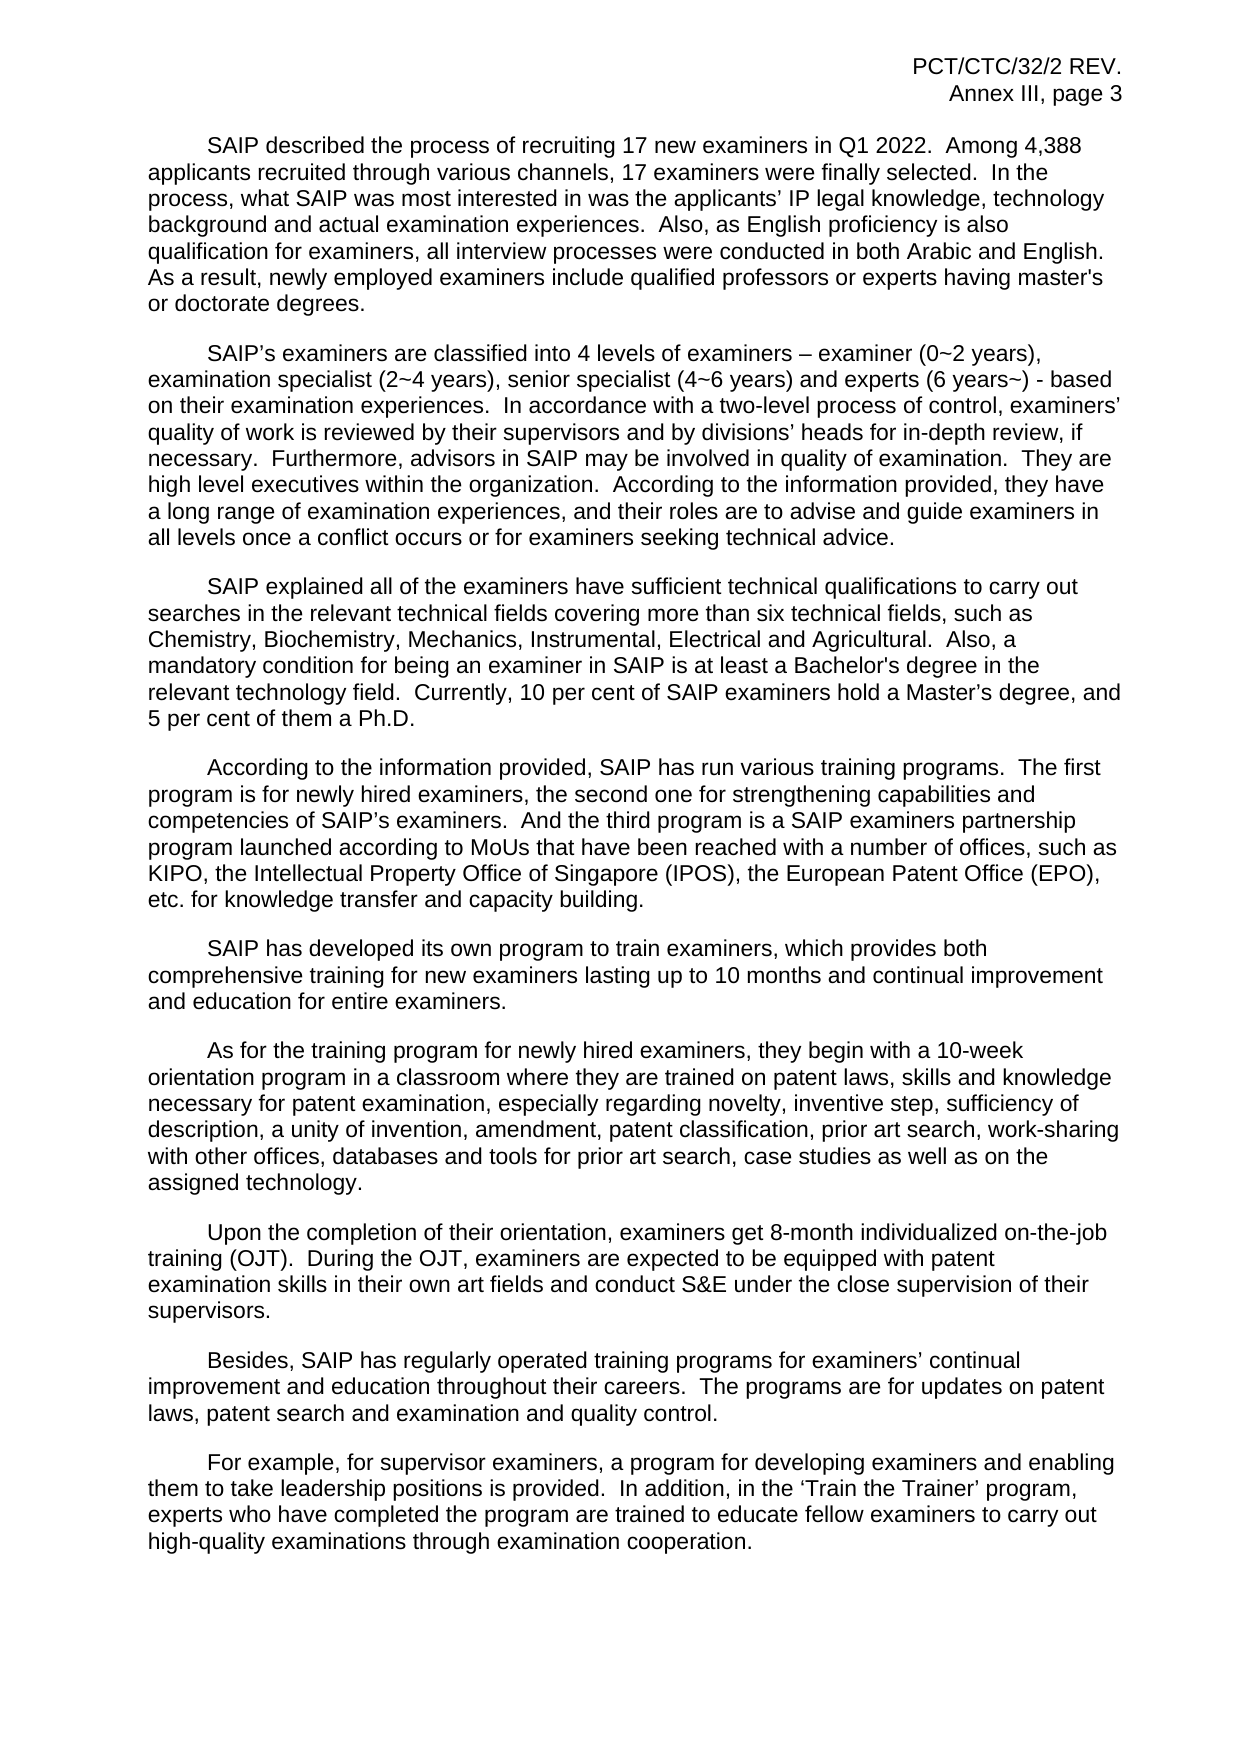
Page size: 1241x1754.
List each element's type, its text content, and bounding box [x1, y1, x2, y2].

list SAIP explained all of the examiners have sufficient technical qualifications to carry out searches in the relevant technical fields covering more than six technical fields, such as Chemistry, Biochemistry, Mechanics, Instrumental, Electrical and Agricultural. Also, a mandatory condition for being an examiner in SAIP is at least a Bachelor's degree in the relevant technology field. Currently, 10 per cent of SAIP examiners hold a Master’s degree, and 5 per cent of them a Ph.D. [148, 573, 1122, 731]
list SAIP has developed its own program to train examiners, which provides both comprehensive training for new examiners lasting up to 10 months and continual improvement and education for entire examiners. [148, 935, 1122, 1014]
list As for the training program for newly hired examiners, they begin with a 10-week orientation program in a classroom where they are trained on patent laws, skills and knowledge necessary for patent examination, especially regarding novelty, inventive step, sufficiency of description, a unity of invention, amendment, patent classification, prior art search, work-sharing with other offices, databases and tools for prior art search, case studies as well as on the assigned technology. [148, 1037, 1122, 1196]
list SAIP’s examiners are classified into 4 levels of examiners – examiner (0~2 years), examination specialist (2~4 years), senior specialist (4~6 years) and experts (6 years~) - based on their examination experiences. In accordance with a two-level process of control, examiners’ quality of work is reviewed by their supervisors and by divisions’ heads for in-depth review, if necessary. Furthermore, advisors in SAIP may be involved in quality of examination. They are high level executives within the organization. According to the information provided, they have a long range of examination experiences, and their roles are to advise and guide examiners in all levels once a conflict occurs or for examiners seeking technical advice. [148, 339, 1122, 550]
list Besides, SAIP has regularly operated training programs for examiners’ continual improvement and education throughout their careers. The programs are for updates on patent laws, patent search and examination and quality control. [148, 1347, 1122, 1426]
list SAIP described the process of recruiting 17 new examiners in Q1 2022. Among 4,388 applicants recruited through various channels, 17 examiners were finally selected. In the process, what SAIP was most interested in was the applicants’ IP legal knowledge, technology background and actual examination experiences. Also, as English proficiency is also qualification for examiners, all interview processes were conducted in both Arabic and English. As a result, newly employed examiners include qualified professors or experts having master's or doctorate degrees. [148, 132, 1122, 317]
list For example, for supervisor examiners, a program for developing examiners and enabling them to take leadership positions is provided. In addition, in the ‘Train the Trainer’ program, experts who have completed the program are trained to educate fellow examiners to carry out high-quality examinations through examination cooperation. [148, 1449, 1122, 1554]
list Upon the completion of their orientation, examiners get 8-month individualized on-the-job training (OJT). During the OJT, examiners are expected to be equipped with patent examination skills in their own art fields and conduct S&E under the close supervision of their supervisors. [148, 1218, 1122, 1324]
list According to the information provided, SAIP has run various training programs. The first program is for newly hired examiners, the second one for strengthening capabilities and competencies of SAIP’s examiners. And the third program is a SAIP examiners partnership program launched according to MoUs that have been reached with a number of offices, such as KIPO, the Intellectual Property Office of Singapore (IPOS), the European Patent Office (EPO), etc. for knowledge transfer and capacity building. [148, 754, 1122, 912]
